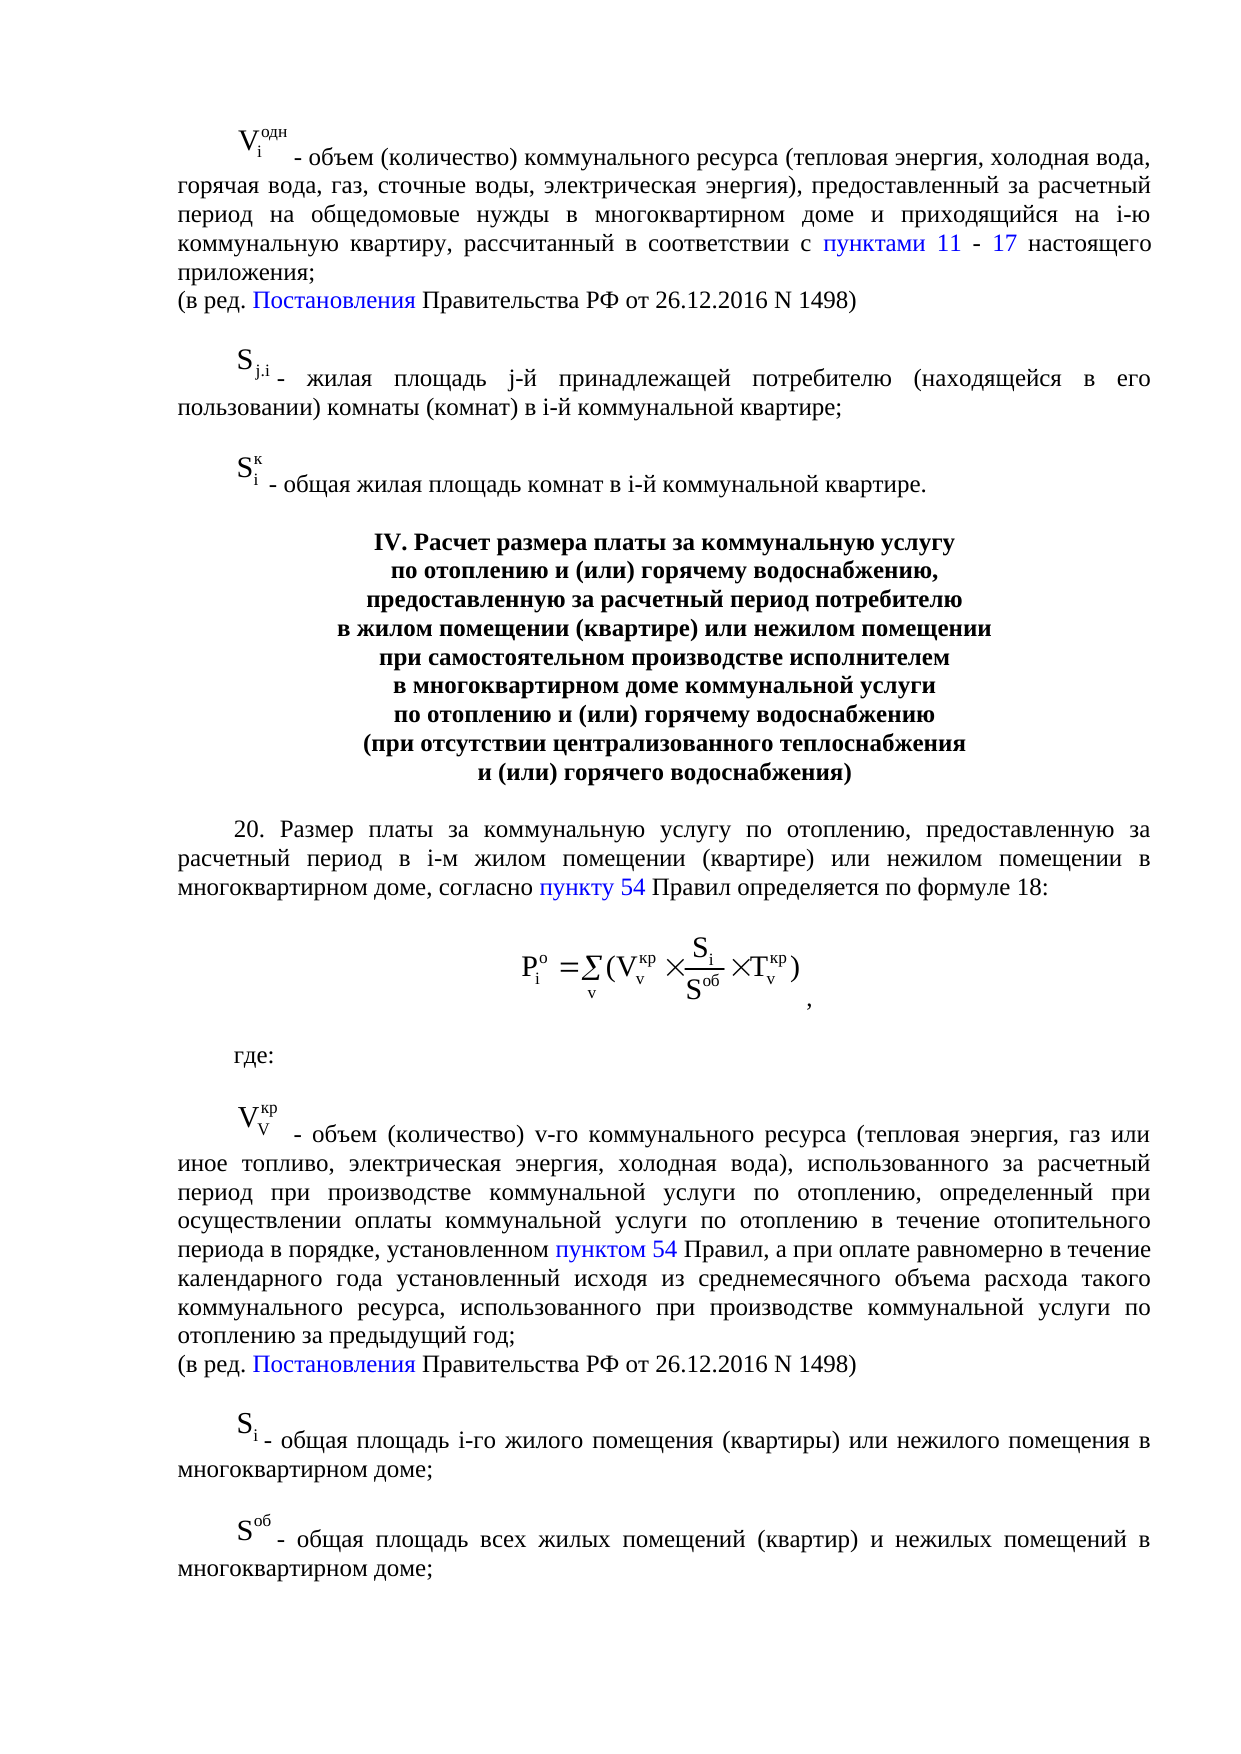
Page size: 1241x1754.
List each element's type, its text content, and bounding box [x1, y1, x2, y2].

text (в ред. Постановления Правительства РФ от 26.12.2016 N 1498) [177, 1349, 1152, 1378]
text 20. Размер платы за коммунальную услугу по отоплению, предоставленную за расчетный период в i-м жилом помещении (квартире) или нежилом помещении в многоквартирном доме, согласно пункту 54 Правил определяется по формуле 18: [177, 814, 1152, 901]
title (при отсутствии централизованного теплоснабжения [177, 728, 1152, 757]
title при самостоятельном производстве исполнителем [177, 642, 1152, 671]
text - жилая площадь j-й принадлежащей потребителю (находящейся в его пользовании) комнаты (комнат) в i-й коммунальной квартире; [177, 339, 1152, 421]
title по отоплению и (или) горячему водоснабжению [177, 699, 1152, 728]
text - общая площадь всех жилых помещений (квартир) и нежилых помещений в многоквартирном доме; [177, 1508, 1152, 1581]
title предоставленную за расчетный период потребителю [177, 584, 1152, 613]
title в жилом помещении (квартире) или нежилом помещении [177, 613, 1152, 642]
title по отоплению и (или) горячему водоснабжению, [177, 556, 1152, 584]
text где: [177, 1041, 1152, 1069]
title в многоквартирном доме коммунальной услуги [177, 671, 1152, 699]
text - общая площадь i-го жилого помещения (квартиры) или нежилого помещения в многоквартирном доме; [177, 1403, 1152, 1483]
title IV. Расчет размера платы за коммунальную услугу [177, 527, 1152, 556]
text - объем (количество) коммунального ресурса (тепловая энергия, холодная вода, горячая вода, газ, сточные воды, электрическая энергия), предоставленный за расчетный период на общедомовые нужды в многоквартирном доме и приходящийся на i-ю коммунальную квартиру, рассчитанный в соответствии с пунктами 11 - 17 настоящего приложения; [177, 118, 1152, 286]
text (в ред. Постановления Правительства РФ от 26.12.2016 N 1498) [177, 286, 1152, 314]
title и (или) горячего водоснабжения) [177, 757, 1152, 786]
text - объем (количество) v-го коммунального ресурса (тепловая энергия, газ или иное топливо, электрическая энергия, холодная вода), использованного за расчетный период при производстве коммунальной услуги по отоплению, определенный при осуществлении оплаты коммунальной услуги по отоплению в течение отопительного периода в порядке, установленном пунктом 54 Правил, а при оплате равномерно в течение календарного года установленный исходя из среднемесячного объема расхода такого коммунального ресурса, использованного при производстве коммунальной услуги по отоплению за предыдущий год; [177, 1094, 1152, 1349]
text , [177, 929, 1152, 1012]
text - общая жилая площадь комнат в i-й коммунальной квартире. [177, 446, 1152, 498]
